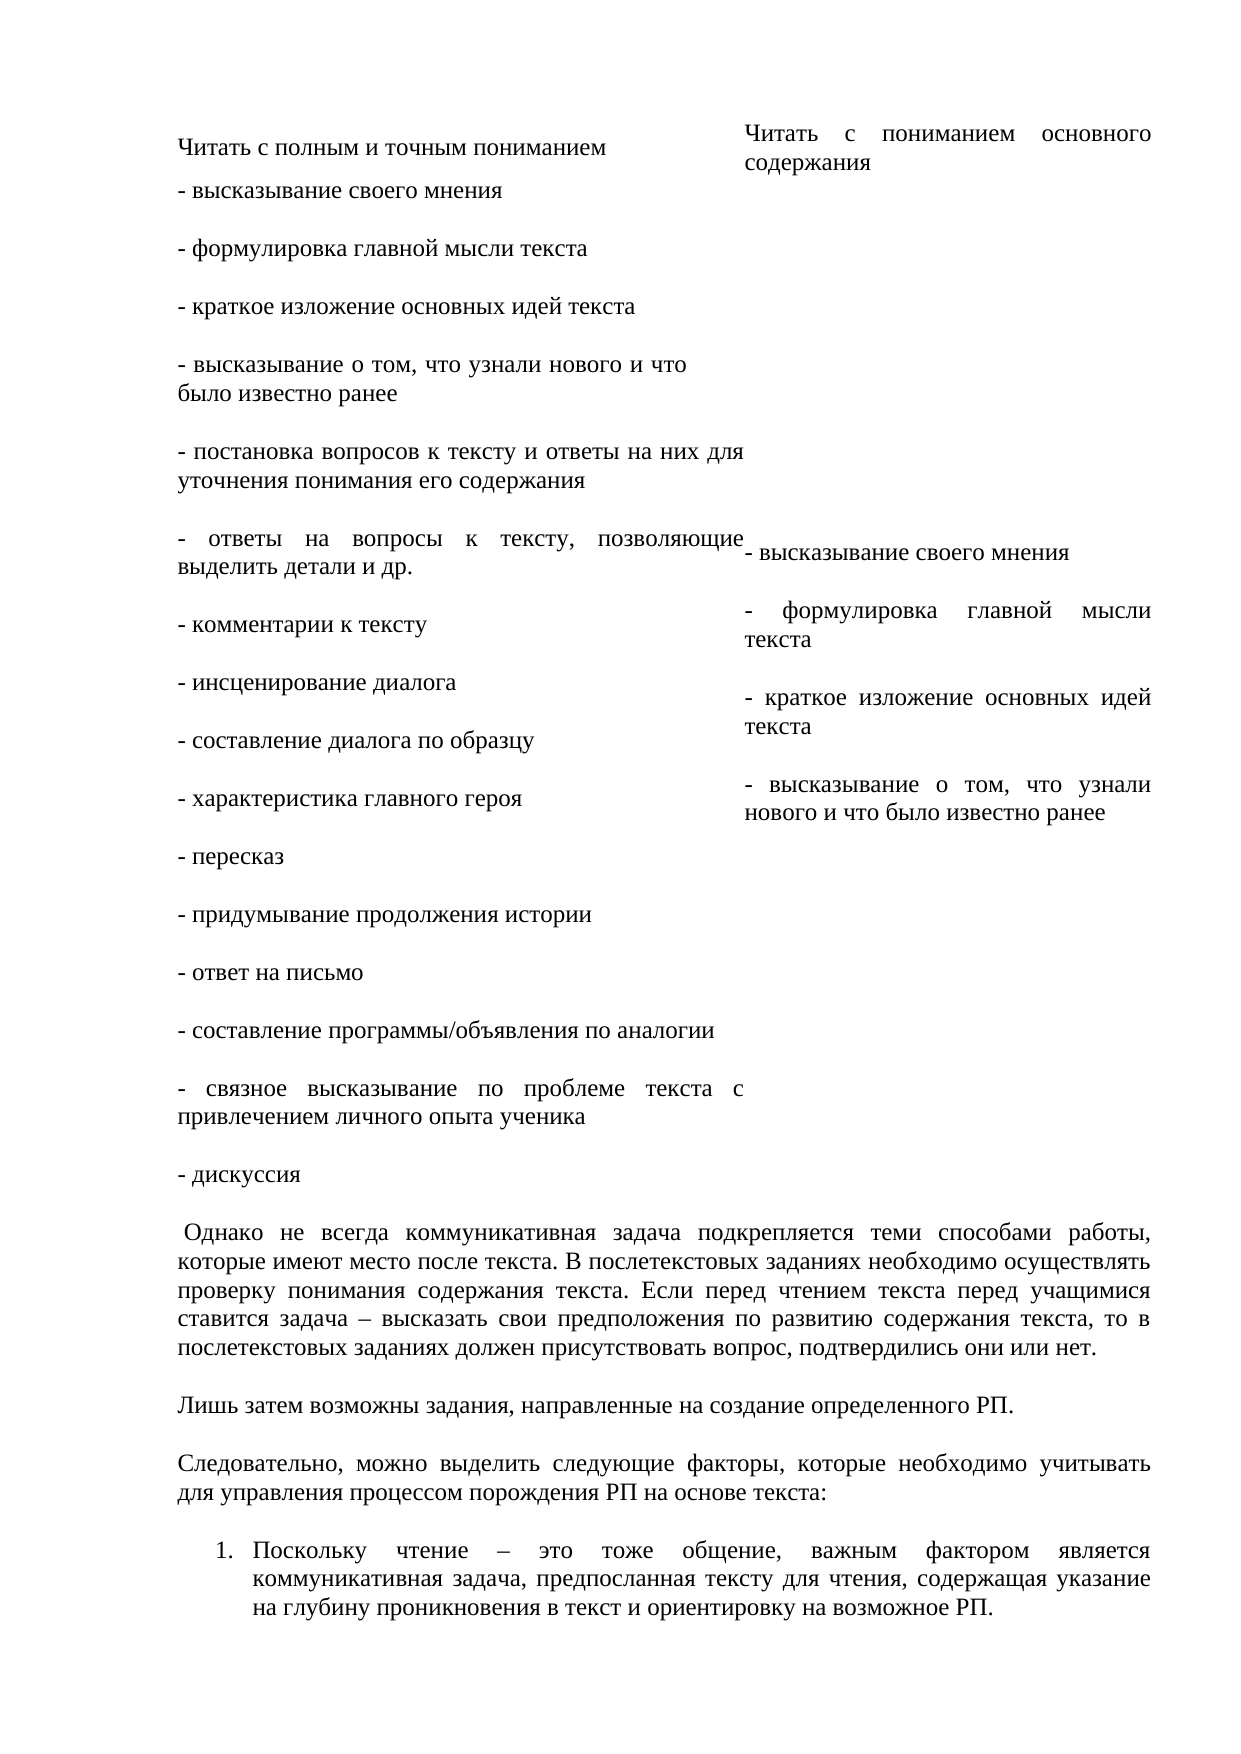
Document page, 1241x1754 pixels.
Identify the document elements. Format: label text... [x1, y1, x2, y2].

text Однако не всегда коммуникативная задача подкрепляется теми способами работы, которые имеют место после текста. В послетекстовых заданиях необходимо осуществлять проверку понимания содержания текста. Если перед чтением текста перед учащимися ставится задача – высказать свои предположения по развитию содержания текста, то в послетекстовых заданиях должен присутствовать вопрос, подтвердились они или нет. [177, 1217, 1152, 1361]
list Поскольку чтение – это тоже общение, важным фактором является коммуникативная задача, предпосланная тексту для чтения, содержащая указание на глубину проникновения в текст и ориентировку на возможное РП. [215, 1535, 1152, 1621]
text Лишь затем возможны задания, направленные на создание определенного РП. [177, 1390, 1152, 1419]
text Следовательно, можно выделить следующие факторы, которые необходимо учитывать для управления процессом порождения РП на основе текста: [177, 1448, 1152, 1506]
table_cell - высказывание своего мнения - формулировка главной мысли текста - краткое изложение основных идей текста - высказывание о том, что узнали нового и что было известно ранее - постановка вопросов к тексту и ответы на них для уточнения понимания его содержания - ответы на вопросы к тексту, позволяющие выделить детали и др. - комментарии к тексту - инсценирование диалога - составление диалога по образцу - характеристика главного героя - пересказ - придумывание продолжения истории - ответ на письмо - составление программы/объявления по аналогии - связное высказывание по проблеме текста с привлечением личного опыта ученика - дискуссия [177, 176, 744, 1188]
table_header Читать с полным и точным пониманием [177, 118, 744, 176]
table_cell - высказывание своего мнения - формулировка главной мысли текста - краткое изложение основных идей текста - высказывание о том, что узнали нового и что было известно ранее [744, 176, 1152, 1188]
table_header Читать с пониманием основного содержания [744, 118, 1152, 176]
